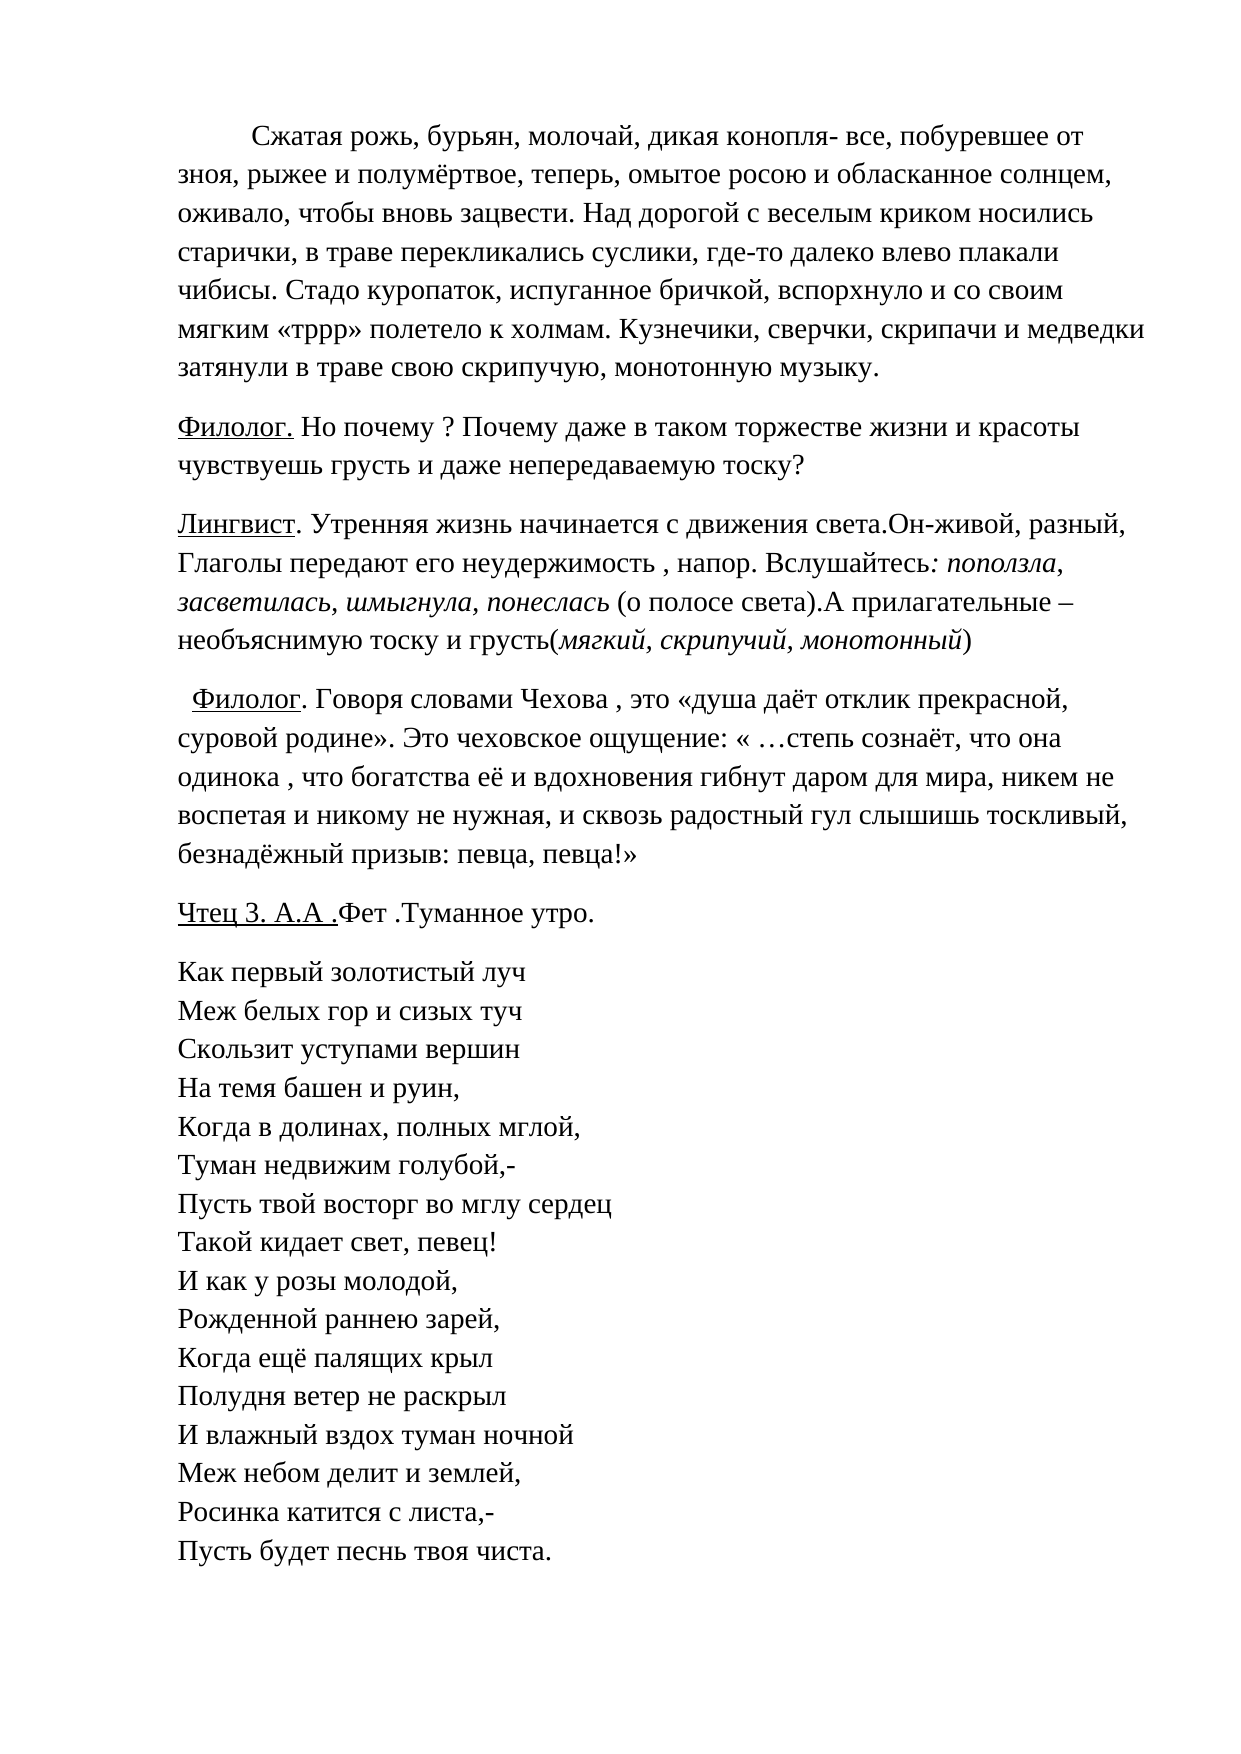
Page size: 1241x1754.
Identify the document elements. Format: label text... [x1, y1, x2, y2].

text Полудня ветер не раскрыл [177, 1378, 1152, 1412]
text Когда в долинах, полных мглой, [177, 1109, 1152, 1142]
text Рожденной раннею зарей, [177, 1301, 1152, 1335]
text Росинка катится с листа,- [177, 1494, 1152, 1528]
text Скользит уступами вершин [177, 1032, 1152, 1065]
text Филолог. Говоря словами Чехова , это «душа даёт отклик прекрасной, суровой родине». Это чеховское ощущение: « …степь сознаёт, что она одинока , что богатства её и вдохновения гибнут даром для мира, никем не воспетая и никому не нужная, и сквозь радостный гул слышишь тоскливый, безнадёжный призыв: певца, певца!» [177, 682, 1152, 869]
text Меж белых гор и сизых туч [177, 993, 1152, 1027]
text Когда ещё палящих крыл [177, 1340, 1152, 1373]
text И влажный вздох туман ночной [177, 1417, 1152, 1451]
text Лингвист. Утренняя жизнь начинается с движения света.Он-живой, разный, Глаголы передают его неудержимость , напор. Вслушайтесь: поползла, засветилась, шмыгнула, понеслась (о полосе света).А прилагательные – необъяснимую тоску и грусть(мягкий, скрипучий, монотонный) [177, 507, 1152, 656]
text Меж небом делит и землей, [177, 1456, 1152, 1489]
text Чтец 3. А.А .Фет .Туманное утро. [177, 895, 1152, 929]
text Как первый золотистый луч [177, 954, 1152, 988]
text Филолог. Но почему ? Почему даже в таком торжестве жизни и красоты чувствуешь грусть и даже непередаваемую тоску? [177, 409, 1152, 481]
text На темя башен и руин, [177, 1070, 1152, 1104]
text Такой кидает свет, певец! [177, 1224, 1152, 1258]
text Туман недвижим голубой,- [177, 1147, 1152, 1181]
text Пусть твой восторг во мглу сердец [177, 1186, 1152, 1219]
text Сжатая рожь, бурьян, молочай, дикая конопля- все, побуревшее от зноя, рыжее и полумёртвое, теперь, омытое росою и обласканное солнцем, оживало, чтобы вновь зацвести. Над дорогой с веселым криком носились старички, в траве перекликались суслики, где-то далеко влево плакали чибисы. Стадо куропаток, испуганное бричкой, вспорхнуло и со своим мягким «тррр» полетело к холмам. Кузнечики, сверчки, скрипачи и медведки затянули в траве свою скрипучую, монотонную музыку. [177, 118, 1152, 383]
text И как у розы молодой, [177, 1263, 1152, 1296]
text Пусть будет песнь твоя чиста. [177, 1533, 1152, 1566]
